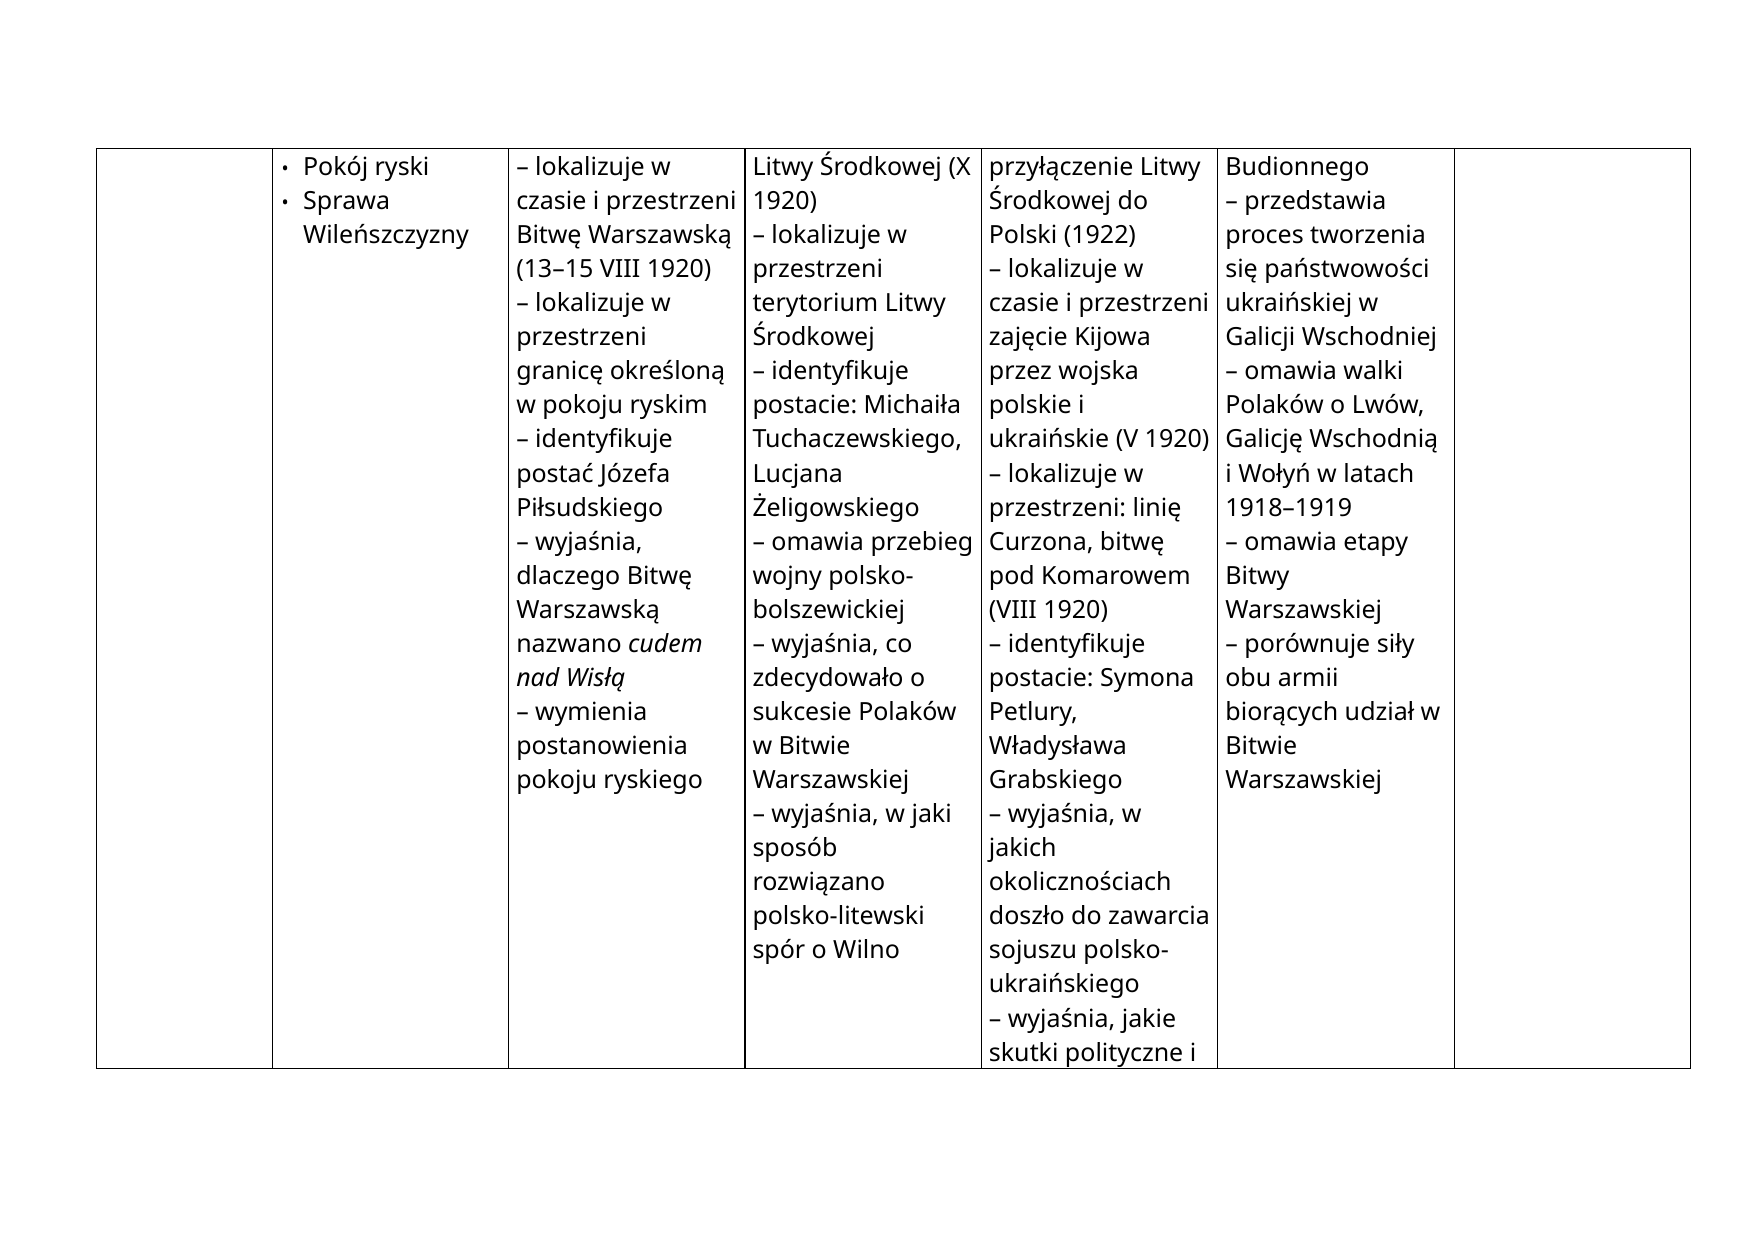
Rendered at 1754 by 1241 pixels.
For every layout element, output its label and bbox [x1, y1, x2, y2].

table_cell [273, 149, 508, 1068]
table_cell [746, 149, 981, 1068]
table_cell [982, 149, 1217, 1068]
table_cell [97, 149, 272, 1068]
table_cell [1218, 149, 1454, 1068]
table_cell [1455, 149, 1690, 1068]
table_cell [509, 149, 744, 1068]
